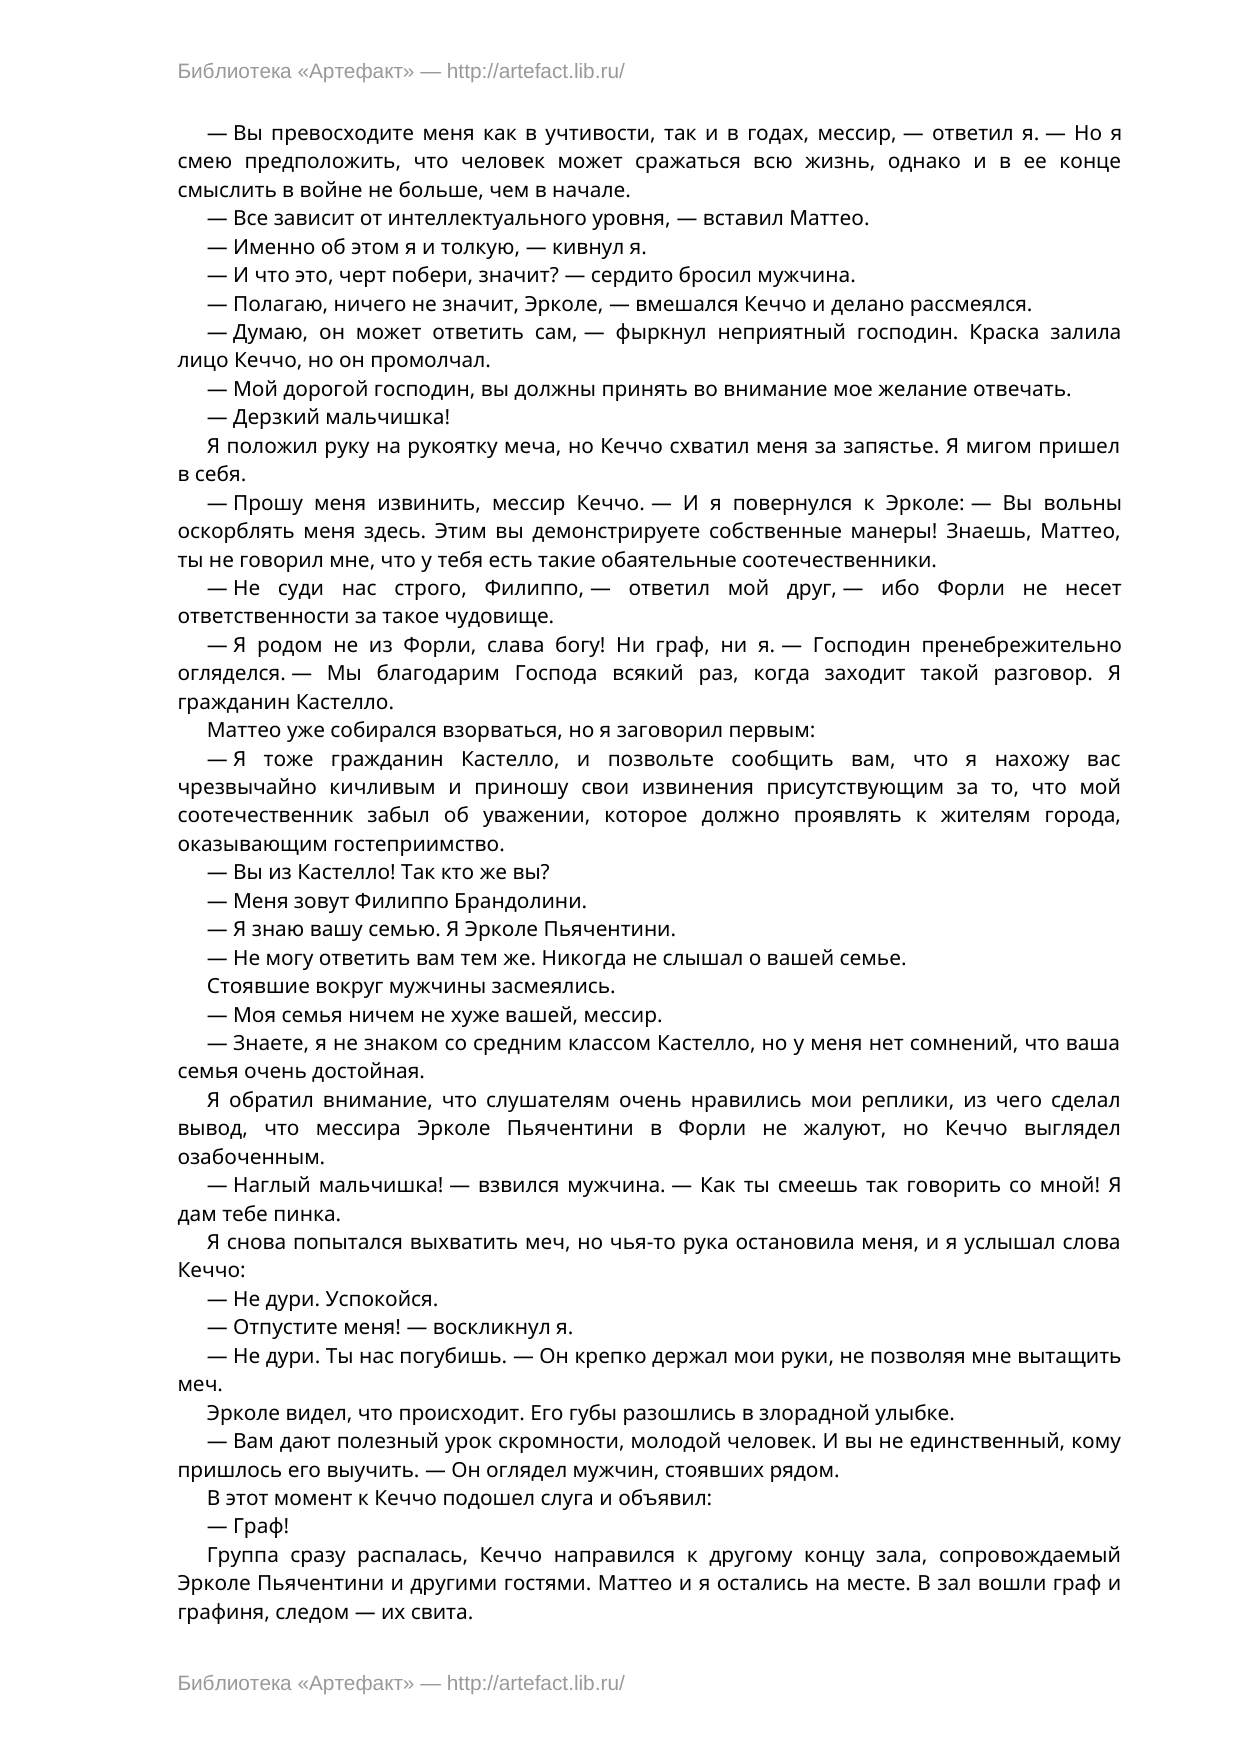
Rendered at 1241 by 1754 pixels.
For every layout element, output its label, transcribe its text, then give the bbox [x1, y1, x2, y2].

text — Дерзкий мальчишка! [177, 402, 1122, 431]
text — Я тоже гражданин Кастелло, и позвольте сообщить вам, что я нахожу вас чрезвычайно кичливым и приношу свои извинения присутствующим за то, что мой соотечественник забыл об уважении, которое должно проявлять к жителям города, оказывающим гостеприимство. [177, 744, 1122, 857]
text — Именно об этом я и толкую, — кивнул я. [177, 232, 1122, 260]
text — Не дури. Ты нас погубишь. — Он крепко держал мои руки, не позволяя мне вытащить меч. [177, 1341, 1122, 1398]
text — Отпустите меня! — воскликнул я. [177, 1312, 1122, 1341]
text — Моя семья ничем не хуже вашей, мессир. [177, 1000, 1122, 1028]
text — Вам дают полезный урок скромности, молодой человек. И вы не единственный, кому пришлось его выучить. — Он оглядел мужчин, стоявших рядом. [177, 1426, 1122, 1483]
text Эрколе видел, что происходит. Его губы разошлись в злорадной улыбке. [177, 1398, 1122, 1426]
text — Меня зовут Филиппо Брандолини. [177, 886, 1122, 914]
text — Я родом не из Форли, слава богу! Ни граф, ни я. — Господин пренебрежительно огляделся. — Мы благодарим Господа всякий раз, когда заходит такой разговор. Я гражданин Кастелло. [177, 630, 1122, 715]
text Маттео уже собирался взорваться, но я заговорил первым: [177, 715, 1122, 744]
text Я обратил внимание, что слушателям очень нравились мои реплики, из чего сделал вывод, что мессира Эрколе Пьячентини в Форли не жалуют, но Кеччо выглядел озабоченным. [177, 1085, 1122, 1170]
text Я положил руку на рукоятку меча, но Кеччо схватил меня за запястье. Я мигом пришел в себя. [177, 431, 1122, 488]
text — Вы превосходите меня как в учтивости, так и в годах, мессир, — ответил я. — Но я смею предположить, что человек может сражаться всю жизнь, однако и в ее конце смыслить в войне не больше, чем в начале. [177, 118, 1122, 203]
text Я снова попытался выхватить меч, но чья-то рука остановила меня, и я услышал слова Кеччо: [177, 1227, 1122, 1284]
text — И что это, черт побери, значит? — сердито бросил мужчина. [177, 260, 1122, 289]
text Стоявшие вокруг мужчины засмеялись. [177, 971, 1122, 1000]
text — Вы из Кастелло! Так кто же вы? [177, 857, 1122, 886]
text В этот момент к Кеччо подошел слуга и объявил: [177, 1483, 1122, 1512]
text — Не дури. Успокойся. [177, 1284, 1122, 1312]
text — Не могу ответить вам тем же. Никогда не слышал о вашей семье. [177, 943, 1122, 971]
text Группа сразу распалась, Кеччо направился к другому концу зала, сопровождаемый Эрколе Пьячентини и другими гостями. Маттео и я остались на месте. В зал вошли граф и графиня, следом — их свита. [177, 1540, 1122, 1625]
text — Я знаю вашу семью. Я Эрколе Пьячентини. [177, 914, 1122, 943]
text — Полагаю, ничего не значит, Эрколе, — вмешался Кеччо и делано рассмеялся. [177, 289, 1122, 317]
text — Мой дорогой господин, вы должны принять во внимание мое желание отвечать. [177, 374, 1122, 402]
text — Не суди нас строго, Филиппо, — ответил мой друг, — ибо Форли не несет ответственности за такое чудовище. [177, 573, 1122, 630]
text — Знаете, я не знаком со средним классом Кастелло, но у меня нет сомнений, что ваша семья очень достойная. [177, 1028, 1122, 1085]
text — Прошу меня извинить, мессир Кеччо. — И я повернулся к Эрколе: — Вы вольны оскорблять меня здесь. Этим вы демонстрируете собственные манеры! Знаешь, Маттео, ты не говорил мне, что у тебя есть такие обаятельные соотечественники. [177, 488, 1122, 573]
text — Наглый мальчишка! — взвился мужчина. — Как ты смеешь так говорить со мной! Я дам тебе пинка. [177, 1170, 1122, 1227]
text — Все зависит от интеллектуального уровня, — вставил Маттео. [177, 203, 1122, 232]
text — Граф! [177, 1512, 1122, 1540]
text — Думаю, он может ответить сам, — фыркнул неприятный господин. Краска залила лицо Кеччо, но он промолчал. [177, 317, 1122, 374]
